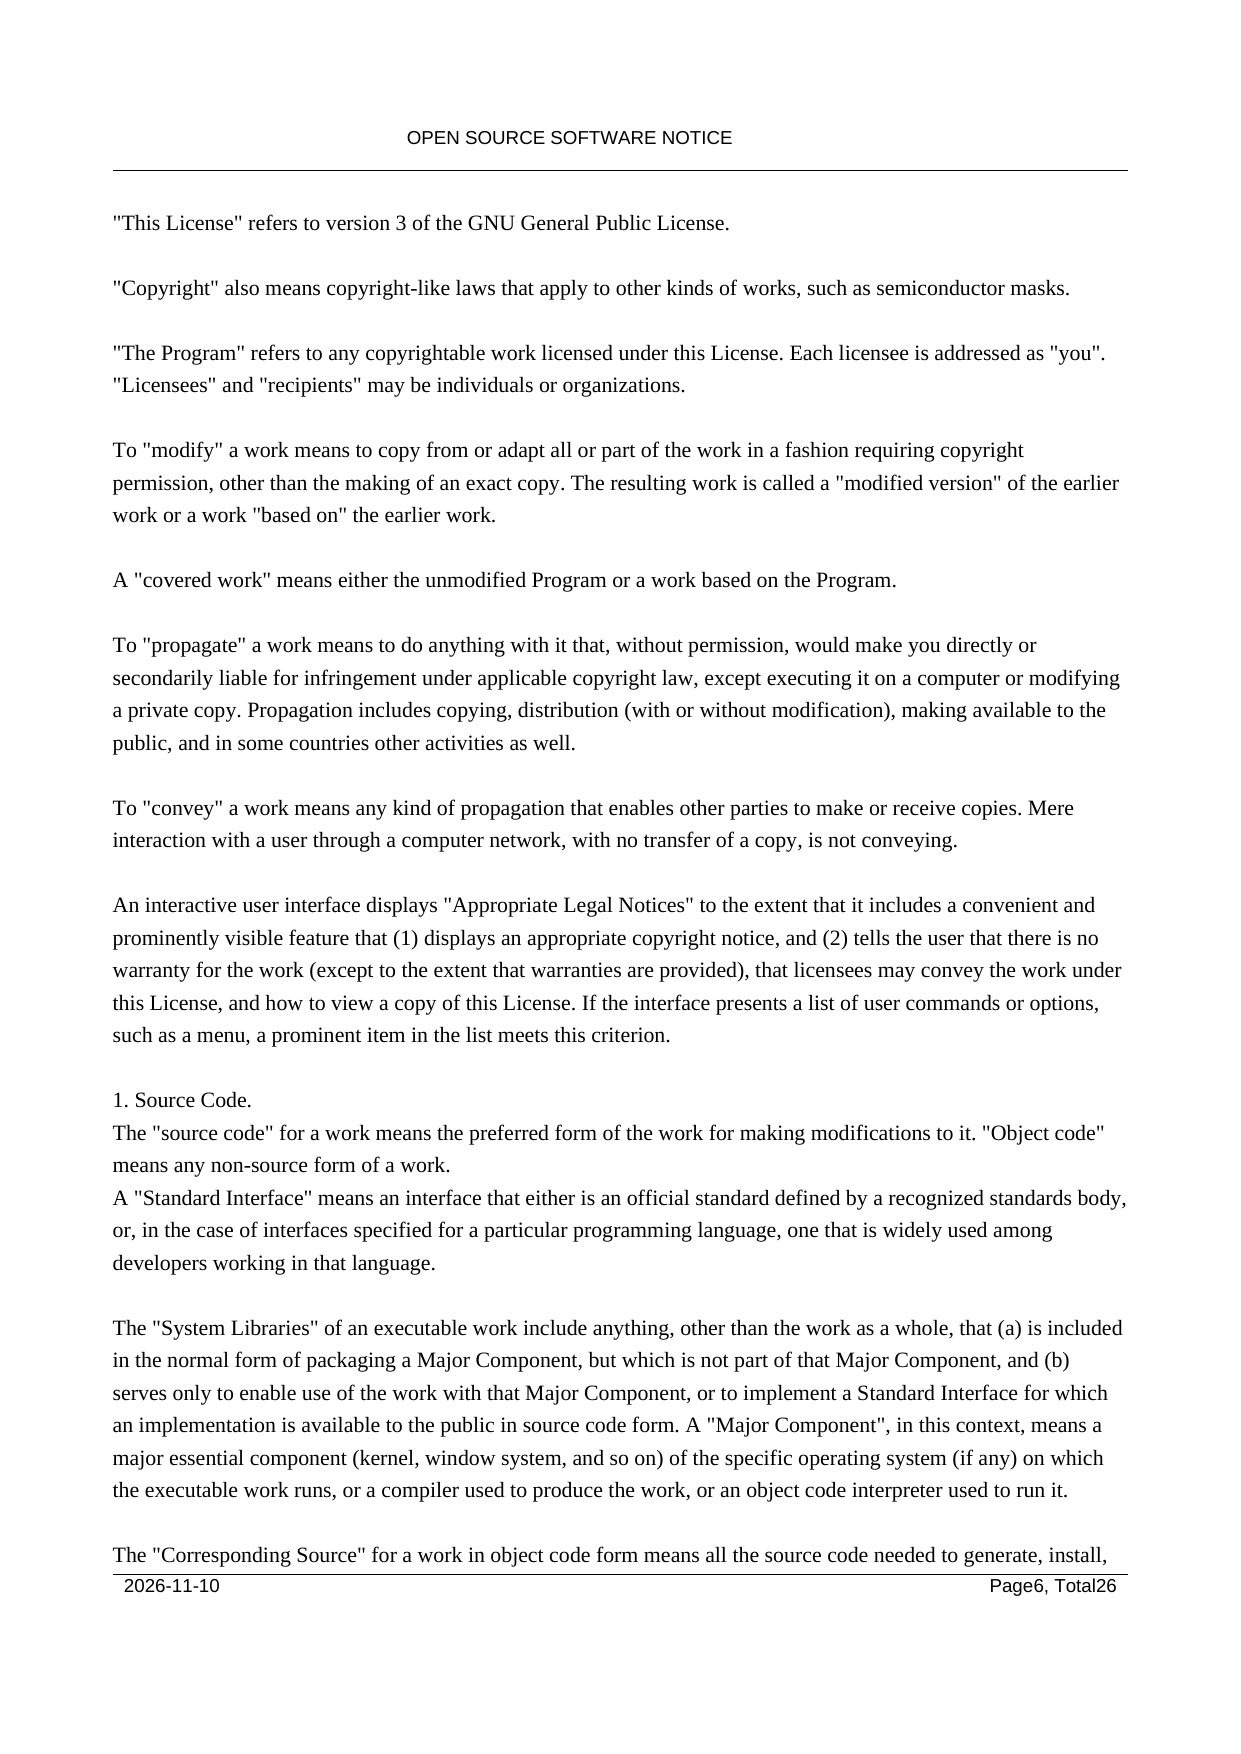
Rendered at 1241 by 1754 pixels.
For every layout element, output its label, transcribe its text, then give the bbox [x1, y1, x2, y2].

text "The Program" refers to any copyrightable work licensed under this License. Each licensee is addressed as "you". "Licensees" and "recipients" may be individuals or organizations. [112, 336, 1128, 401]
text To "modify" a work means to copy from or adapt all or part of the work in a fashion requiring copyright permission, other than the making of an exact copy. The resulting work is called a "modified version" of the earlier work or a work "based on" the earlier work. [112, 434, 1128, 531]
text To "convey" a work means any kind of propagation that enables other parties to make or receive copies. Mere interaction with a user through a computer network, with no transfer of a copy, is not conveying. [112, 791, 1128, 856]
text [112, 1539, 1128, 1571]
text To "propagate" a work means to do anything with it that, without permission, would make you directly or secondarily liable for infringement under applicable copyright law, except executing it on a computer or modifying a private copy. Propagation includes copying, distribution (with or without modification), making available to the public, and in some countries other activities as well. [112, 629, 1128, 759]
text An interactive user interface displays "Appropriate Legal Notices" to the extent that it includes a convenient and prominently visible feature that (1) displays an appropriate copyright notice, and (2) tells the user that there is no warranty for the work (except to the extent that warranties are provided), that licensees may convey the work under this License, and how to view a copy of this License. If the interface presents a list of user commands or options, such as a menu, a prominent item in the list meets this criterion. [112, 889, 1128, 1051]
text The "source code" for a work means the preferred form of the work for making modifications to it. "Object code" means any non-source form of a work. [112, 1116, 1128, 1181]
text "Copyright" also means copyright-like laws that apply to other kinds of works, such as semiconductor masks. [112, 271, 1128, 304]
text 1. Source Code. [112, 1084, 1128, 1116]
text A "Standard Interface" means an interface that either is an official standard defined by a recognized standards body, or, in the case of interfaces specified for a particular programming language, one that is widely used among developers working in that language. [112, 1181, 1128, 1279]
text "This License" refers to version 3 of the GNU General Public License. [112, 206, 1128, 239]
text The "System Libraries" of an executable work include anything, other than the work as a whole, that (a) is included in the normal form of packaging a Major Component, but which is not part of that Major Component, and (b) serves only to enable use of the work with that Major Component, or to implement a Standard Interface for which an implementation is available to the public in source code form. A "Major Component", in this context, means a major essential component (kernel, window system, and so on) of the specific operating system (if any) on which the executable work runs, or a compiler used to produce the work, or an object code interpreter used to run it. [112, 1311, 1128, 1506]
text A "covered work" means either the unmodified Program or a work based on the Program. [112, 564, 1128, 596]
